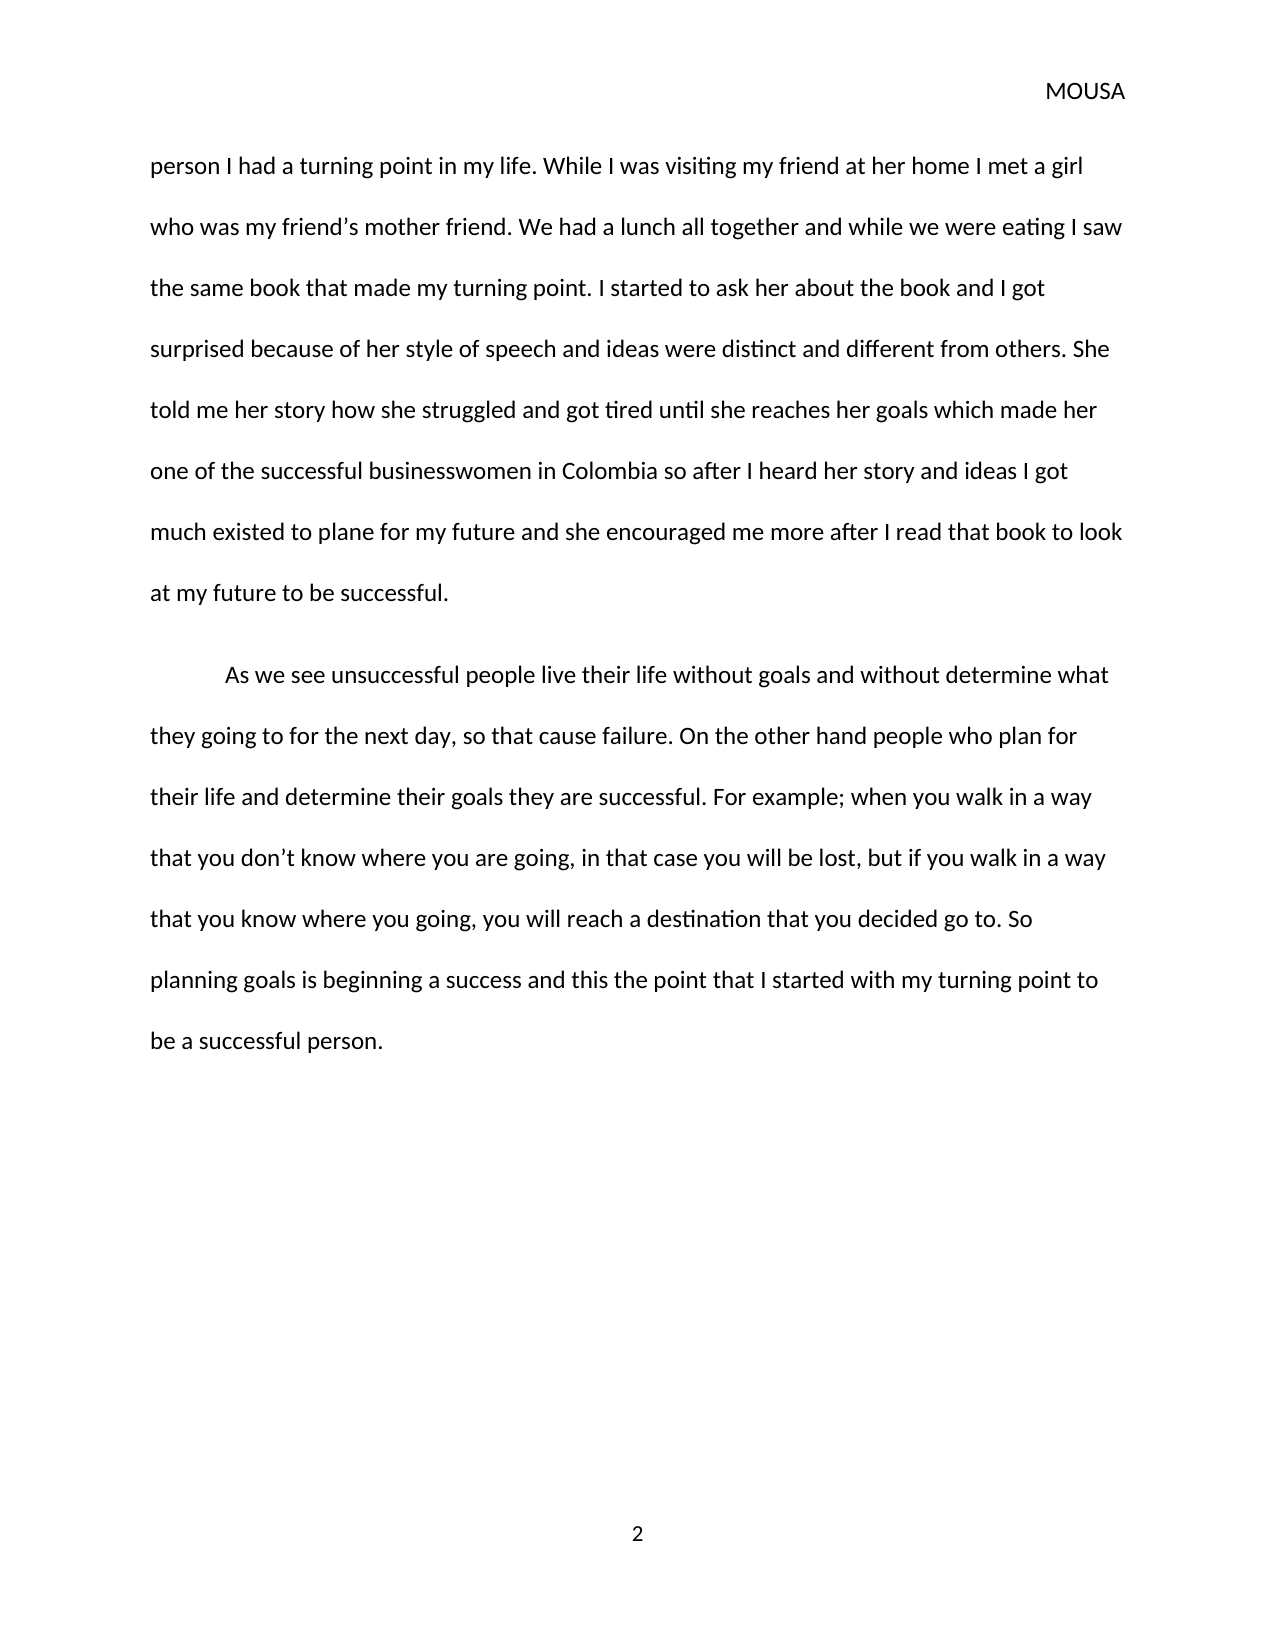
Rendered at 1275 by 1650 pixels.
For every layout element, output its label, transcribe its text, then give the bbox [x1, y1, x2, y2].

text As we see unsuccessful people live their life without goals and without determine what they going to for the next day, so that cause failure. On the other hand people who plan for their life and determine their goals they are successful. For example; when you walk in a way that you don’t know where you are going, in that case you will be lost, but if you walk in a way that you know where you going, you will reach a destination that you decided go to. So planning goals is beginning a success and this the point that I started with my turning point to be a successful person. [150, 659, 1125, 1056]
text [150, 150, 1125, 608]
